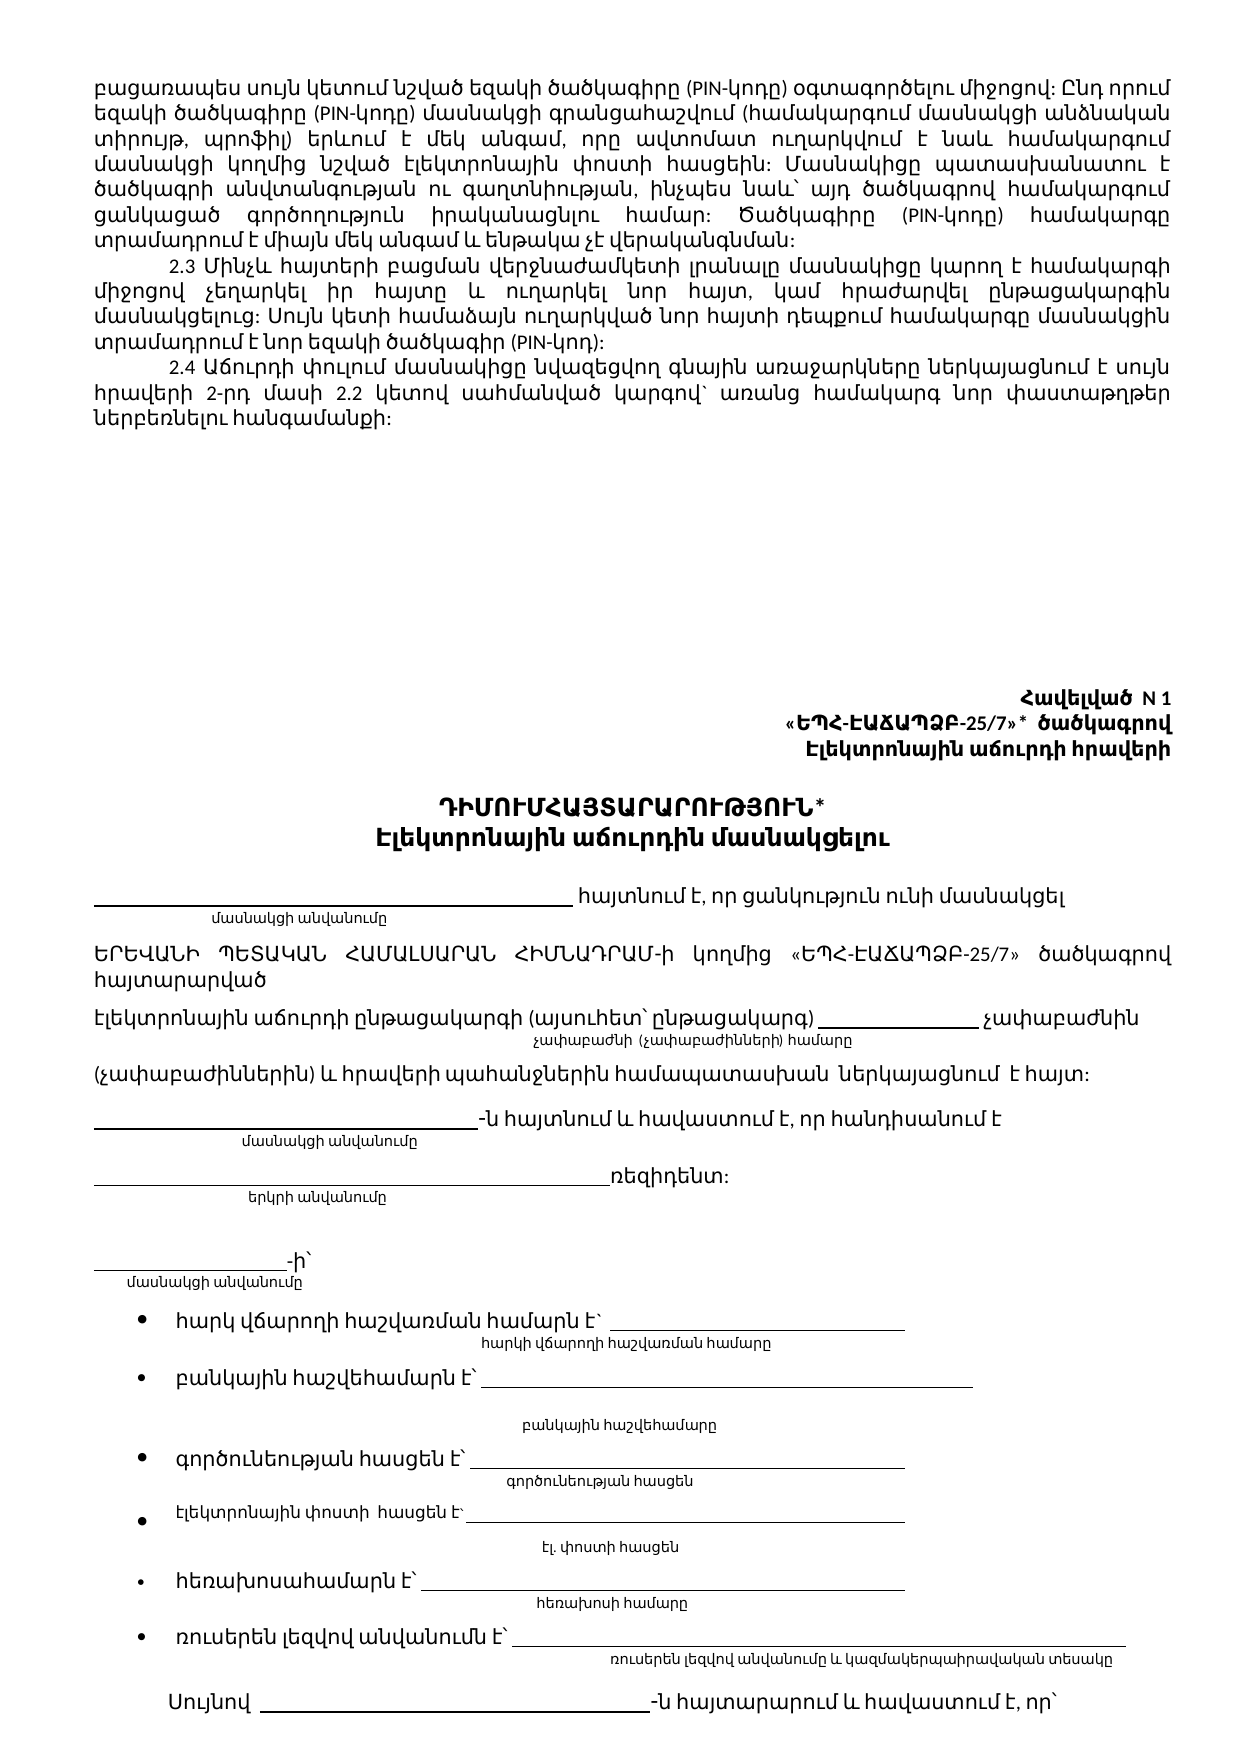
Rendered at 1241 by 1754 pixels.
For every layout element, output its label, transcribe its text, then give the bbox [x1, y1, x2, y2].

text ռեզիդենտ: [94, 1163, 1171, 1188]
text էլ. փոստի հասցեն [94, 1538, 1171, 1568]
text էլեկտրոնային աճուրդի ընթացակարգի (այսուհետ՝ ընթացակարգ) չափաբաժնին [94, 1005, 1171, 1031]
subtitle Էլեկտրոնային աճուրդին մասնակցելու [94, 822, 1171, 853]
text հեռախոսի համարը [462, 1594, 1171, 1624]
text 2.3 Մինչև հայտերի բացման վերջնաժամկետի լրանալը մասնակիցը կարող է համակարգի միջոցով չեղարկել իր հայտը և ուղարկել նոր հայտ, կամ հրաժարվել ընթացակարգին մասնակցելուց: Սույն կետի համաձայն ուղարկված նոր հայտի դեպքում համակարգը մասնակցին տրամադրում է նոր եզակի ծածկագիր (PIN-կոդ): [94, 253, 1171, 354]
text -ի՝ [94, 1248, 1171, 1273]
text գործունեության հասցեն [94, 1472, 1171, 1502]
text «ԵՊՀ-ԷԱՃԱՊՁԲ-25/7»* ծածկագրով [94, 710, 1171, 736]
list գործունեության հասցեն է՝ [138, 1446, 1171, 1472]
list ռուսերեն լեզվով անվանումն է՝ [138, 1624, 1171, 1650]
text Էլեկտրոնային աճուրդի հրավերի [94, 736, 1171, 761]
text մասնակցի անվանումը [94, 1133, 1171, 1163]
text Հավելված N 1 [94, 685, 1171, 710]
list էլեկտրոնային փոստի հասցեն է՝ [138, 1502, 1171, 1538]
list հարկ վճարողի հաշվառման համարն է` [138, 1304, 1171, 1334]
text չափաբաժնի (չափաբաժինների) համարը [94, 1031, 1171, 1061]
text Սույնով -ն հայտարարում և հավաստում է, որ՝ [94, 1685, 1171, 1716]
text ԵՐԵՎԱՆԻ ՊԵՏԱԿԱՆ ՀԱՄԱԼՍԱՐԱՆ ՀԻՄՆԱԴՐԱՄ-ի կողմից «ԵՊՀ-ԷԱՃԱՊՁԲ-25/7» ծածկագրով հայտարարված [94, 939, 1171, 993]
text (չափաբաժիններին) և հրավերի պահանջներին համապատասխան ներկայացնում է հայտ: [94, 1061, 1171, 1087]
text մասնակցի անվանումը [94, 1273, 1171, 1304]
text ԴԻՄՈՒՄՀԱՅՏԱՐԱՐՈՒԹՅՈՒՆ* [94, 792, 1171, 822]
text հայտնում է, որ ցանկություն ունի մասնակցել [94, 883, 1171, 909]
text մասնակցի անվանումը [94, 909, 1171, 939]
list հեռախոսահամարն է՝ [138, 1568, 1171, 1594]
text ռուսերեն լեզվով անվանումը և կազմակերպաիրավական տեսակը [536, 1650, 1171, 1680]
list բանկային հաշվեհամարն է՝ [138, 1365, 1171, 1416]
text հարկի վճարողի հաշվառման համարը [94, 1334, 1171, 1365]
text -ն հայտնում և հավաստում է, որ հանդիսանում է [94, 1102, 1171, 1133]
text 2.4 Աճուրդի փուլում մասնակիցը նվազեցվող գնային առաջարկները ներկայացնում է սույն հրավերի 2-րդ մասի 2.2 կետով սահմանված կարգով` առանց համակարգ նոր փաստաթղթեր ներբեռնելու հանգամանքի: [94, 354, 1171, 431]
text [94, 75, 1171, 253]
text երկրի անվանումը [94, 1188, 1171, 1219]
text բանկային հաշվեհամարը [94, 1416, 1171, 1446]
